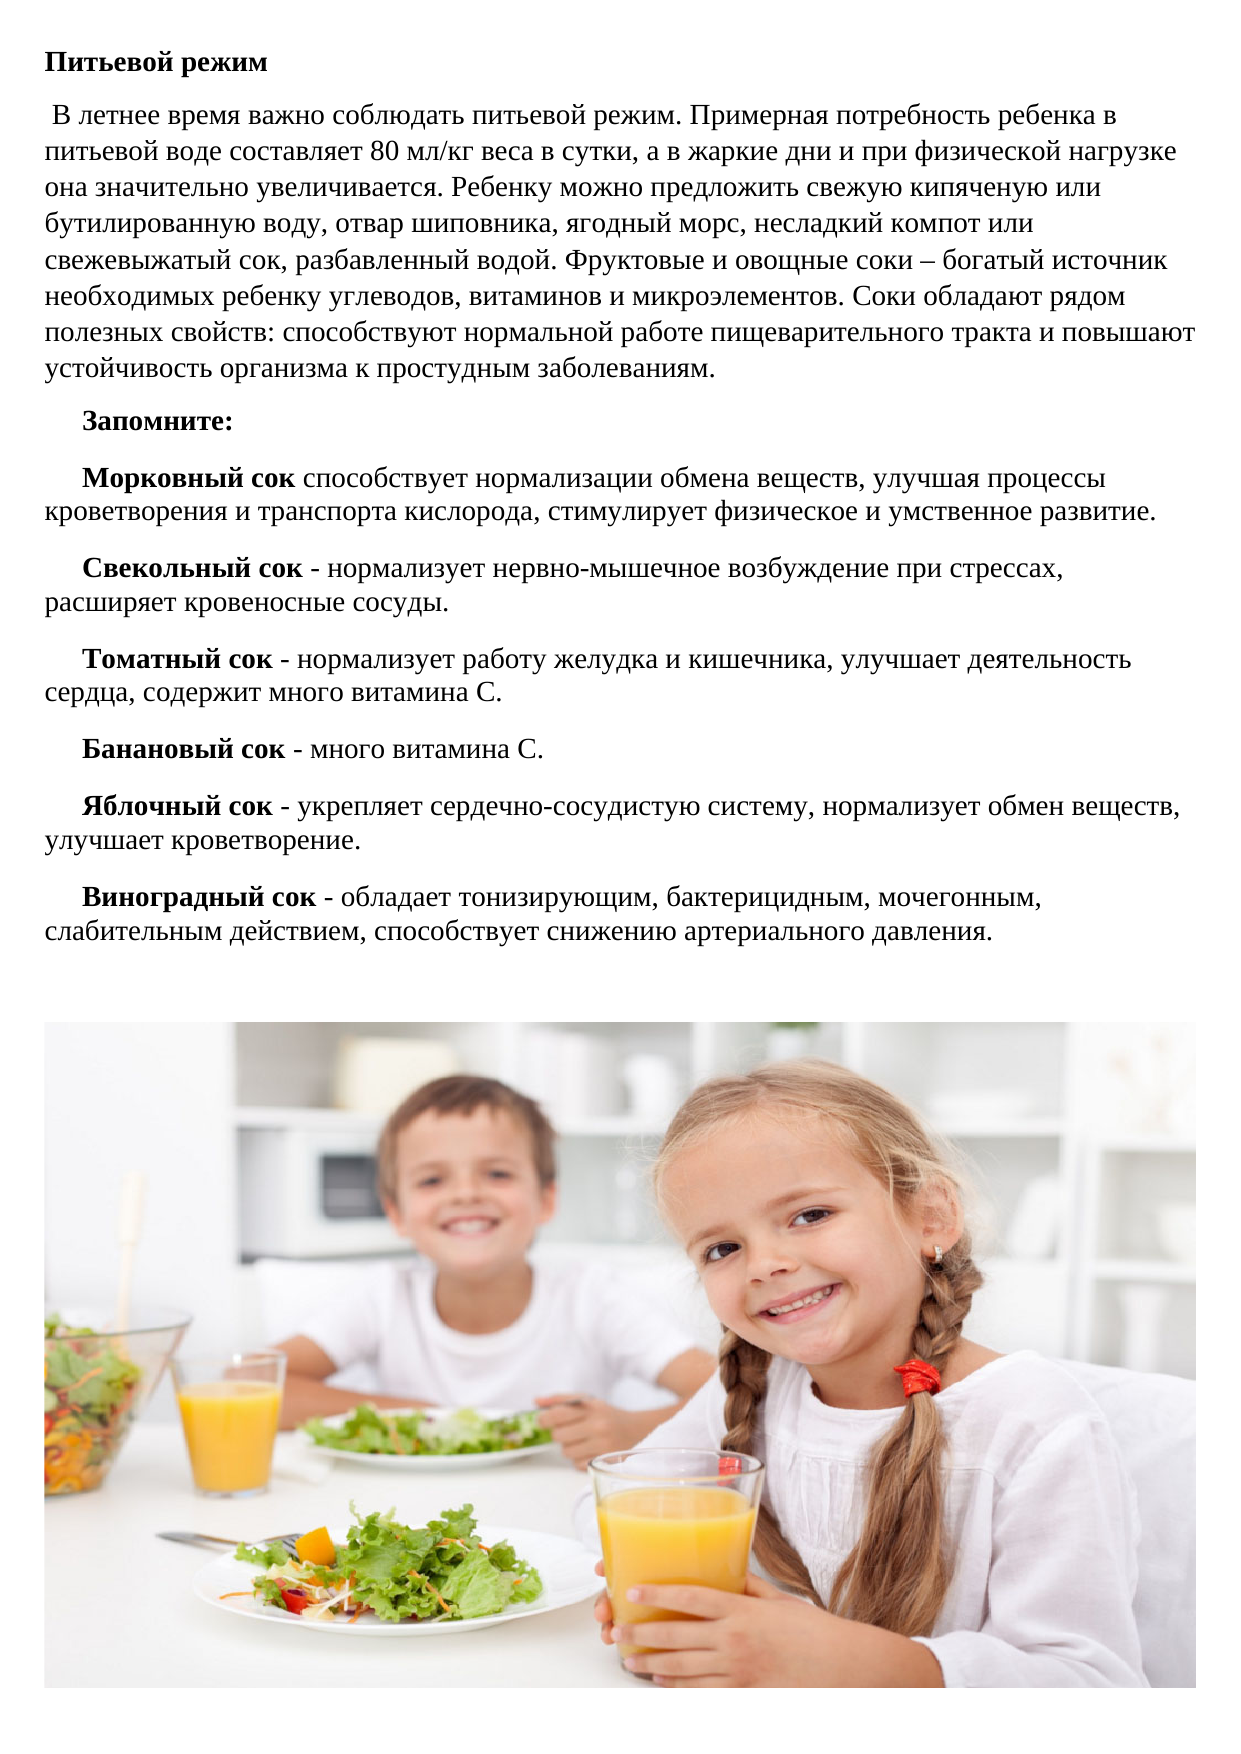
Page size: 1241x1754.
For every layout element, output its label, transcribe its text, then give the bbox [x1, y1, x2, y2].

text Томатный сок - нормализует работу желудка и кишечника, улучшает деятельность сердца, содержит много витамина С. [44, 641, 1196, 708]
picture [44, 1022, 1196, 1688]
text Питьевой режим [44, 44, 1196, 78]
text Виноградный сок - обладает тонизирующим, бактерицидным, мочегонным, слабительным действием, способствует снижению артериального давления. [44, 879, 1196, 946]
text Запомните: [44, 403, 1196, 437]
text В летнее время важно соблюдать питьевой режим. Примерная потребность ребенка в питьевой воде составляет 80 мл/кг веса в сутки, а в жаркие дни и при физической нагрузке она значительно увеличивается. Ребенку можно предложить свежую кипяченую или бутилированную воду, отвар шиповника, ягодный морс, несладкий компот или свежевыжатый сок, разбавленный водой. Фруктовые и овощные соки – богатый источник необходимых ребенку углеводов, витаминов и микроэлементов. Соки обладают рядом полезных свойств: способствуют нормальной работе пищеварительного тракта и повышают устойчивость организма к простудным заболеваниям. [44, 97, 1196, 384]
text Свекольный сок - нормализует нервно-мышечное возбуждение при стрессах, расширяет кровеносные сосуды. [44, 551, 1196, 618]
text Яблочный сок - укрепляет сердечно-сосудистую систему, нормализует обмен веществ, улучшает кроветворение. [44, 788, 1196, 856]
text Банановый сок - много витамина С. [44, 732, 1196, 765]
text Морковный сок способствует нормализации обмена веществ, улучшая процессы кроветворения и транспорта кислорода, стимулирует физическое и умственное развитие. [44, 460, 1196, 527]
